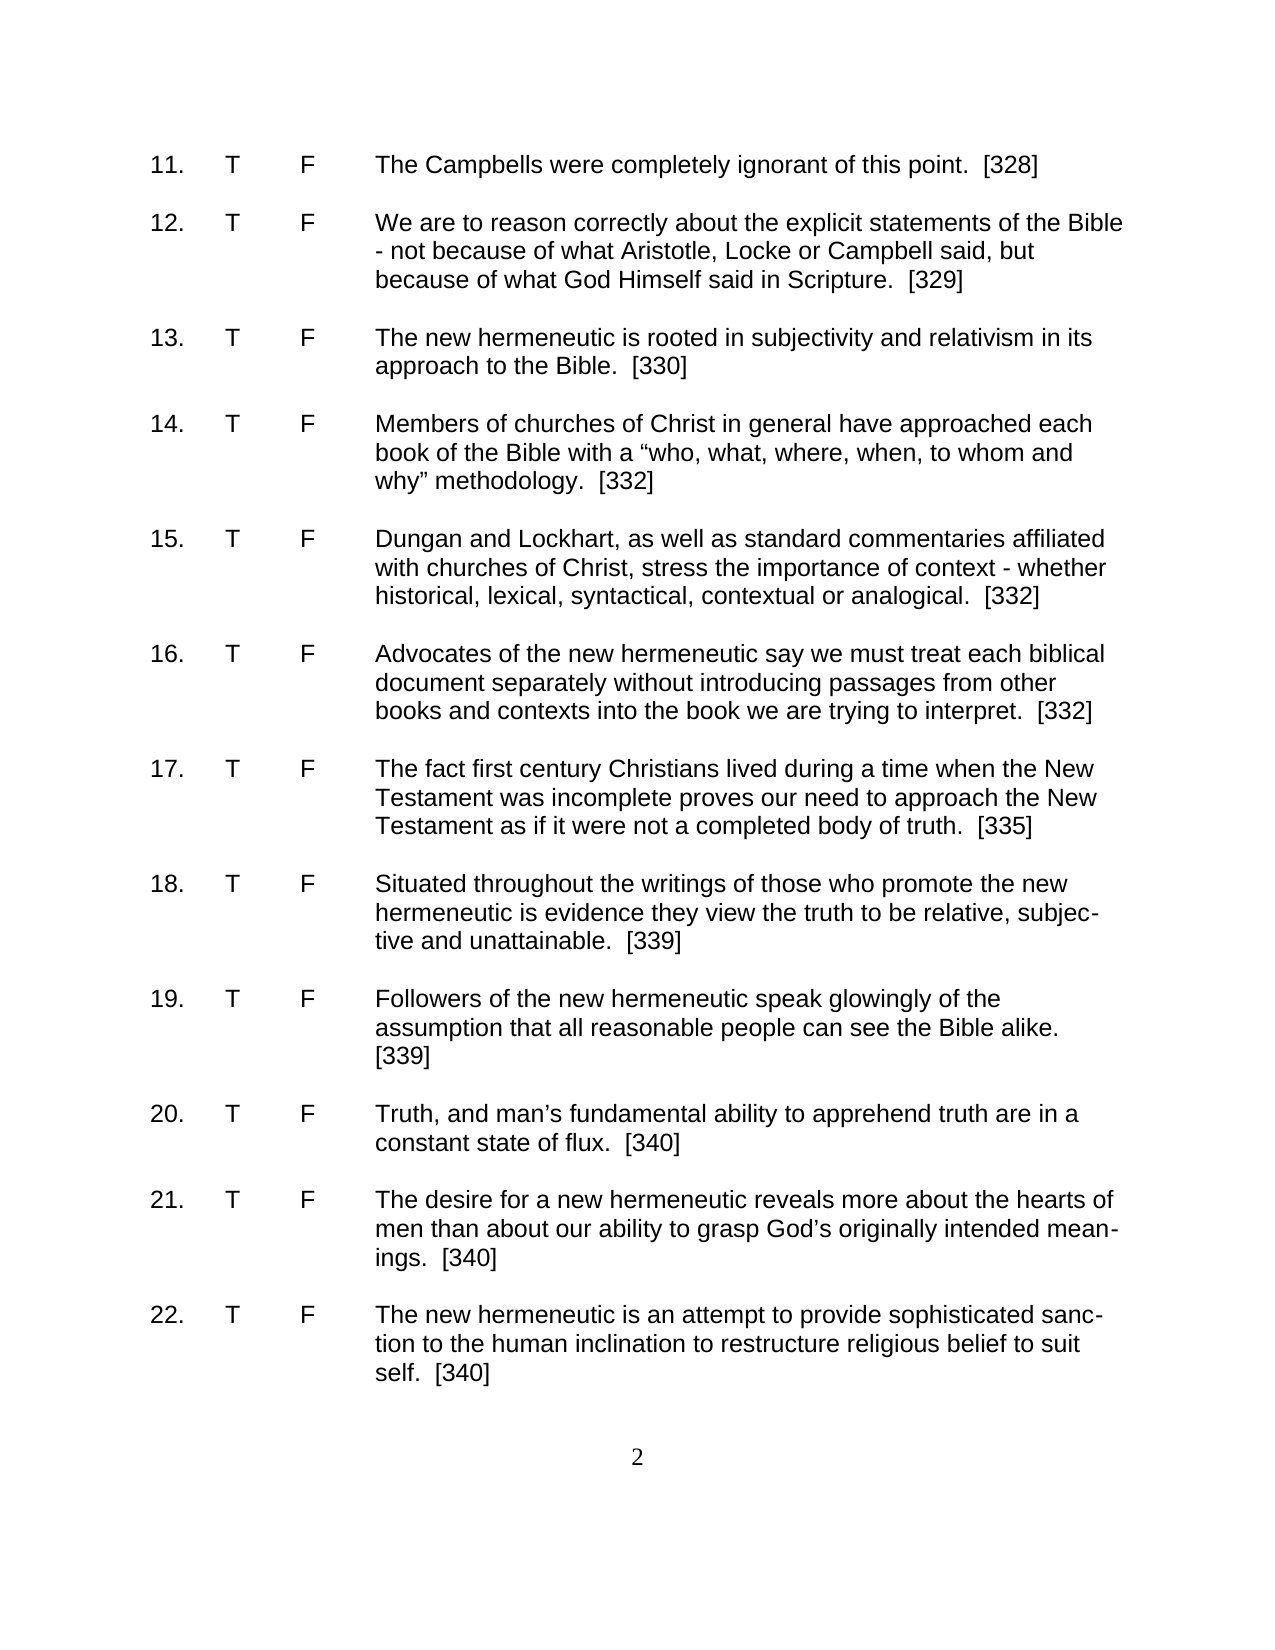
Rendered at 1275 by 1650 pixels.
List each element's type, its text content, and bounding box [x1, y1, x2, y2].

text 17. T F The fact first century Christians lived during a time when the New Testament was incomplete proves our need to approach the New Testament as if it were not a completed body of truth. [335] [150, 754, 1125, 840]
text 18. T F Situated throughout the writings of those who promote the new hermeneutic is evidence they view the truth to be relative, subjective and unattainable. [339] [150, 869, 1125, 955]
text 20. T F Truth, and man’s fundamental ability to apprehend truth are in a constant state of flux. [340] [150, 1099, 1125, 1156]
text 15. T F Dungan and Lockhart, as well as standard commentaries affiliated with churches of Christ, stress the importance of context - whether historical, lexical, syntactical, contextual or analogical. [332] [150, 524, 1125, 610]
text 11. T F The Campbells were completely ignorant of this point. [328] [150, 150, 1125, 179]
text 12. T F We are to reason correctly about the explicit statements of the Bible - not because of what Aristotle, Locke or Campbell said, but because of what God Himself said in Scripture. [329] [150, 207, 1125, 294]
text 14. T F Members of churches of Christ in general have approached each book of the Bible with a “who, what, where, when, to whom and why” methodology. [332] [150, 409, 1125, 495]
text 22. T F The new hermeneutic is an attempt to provide sophisticated sanction to the human inclination to restructure religious belief to suit self. [340] [150, 1300, 1125, 1386]
text 13. T F The new hermeneutic is rooted in subjectivity and relativism in its approach to the Bible. [330] [150, 322, 1125, 380]
text 21. T F The desire for a new hermeneutic reveals more about the hearts of men than about our ability to grasp God’s originally intended meanings. [340] [150, 1185, 1125, 1271]
text 19. T F Followers of the new hermeneutic speak glowingly of the assumption that all reasonable people can see the Bible alike. [339] [150, 984, 1125, 1070]
text 16. T F Advocates of the new hermeneutic say we must treat each biblical document separately without introducing passages from other books and contexts into the book we are trying to interpret. [332] [150, 639, 1125, 725]
